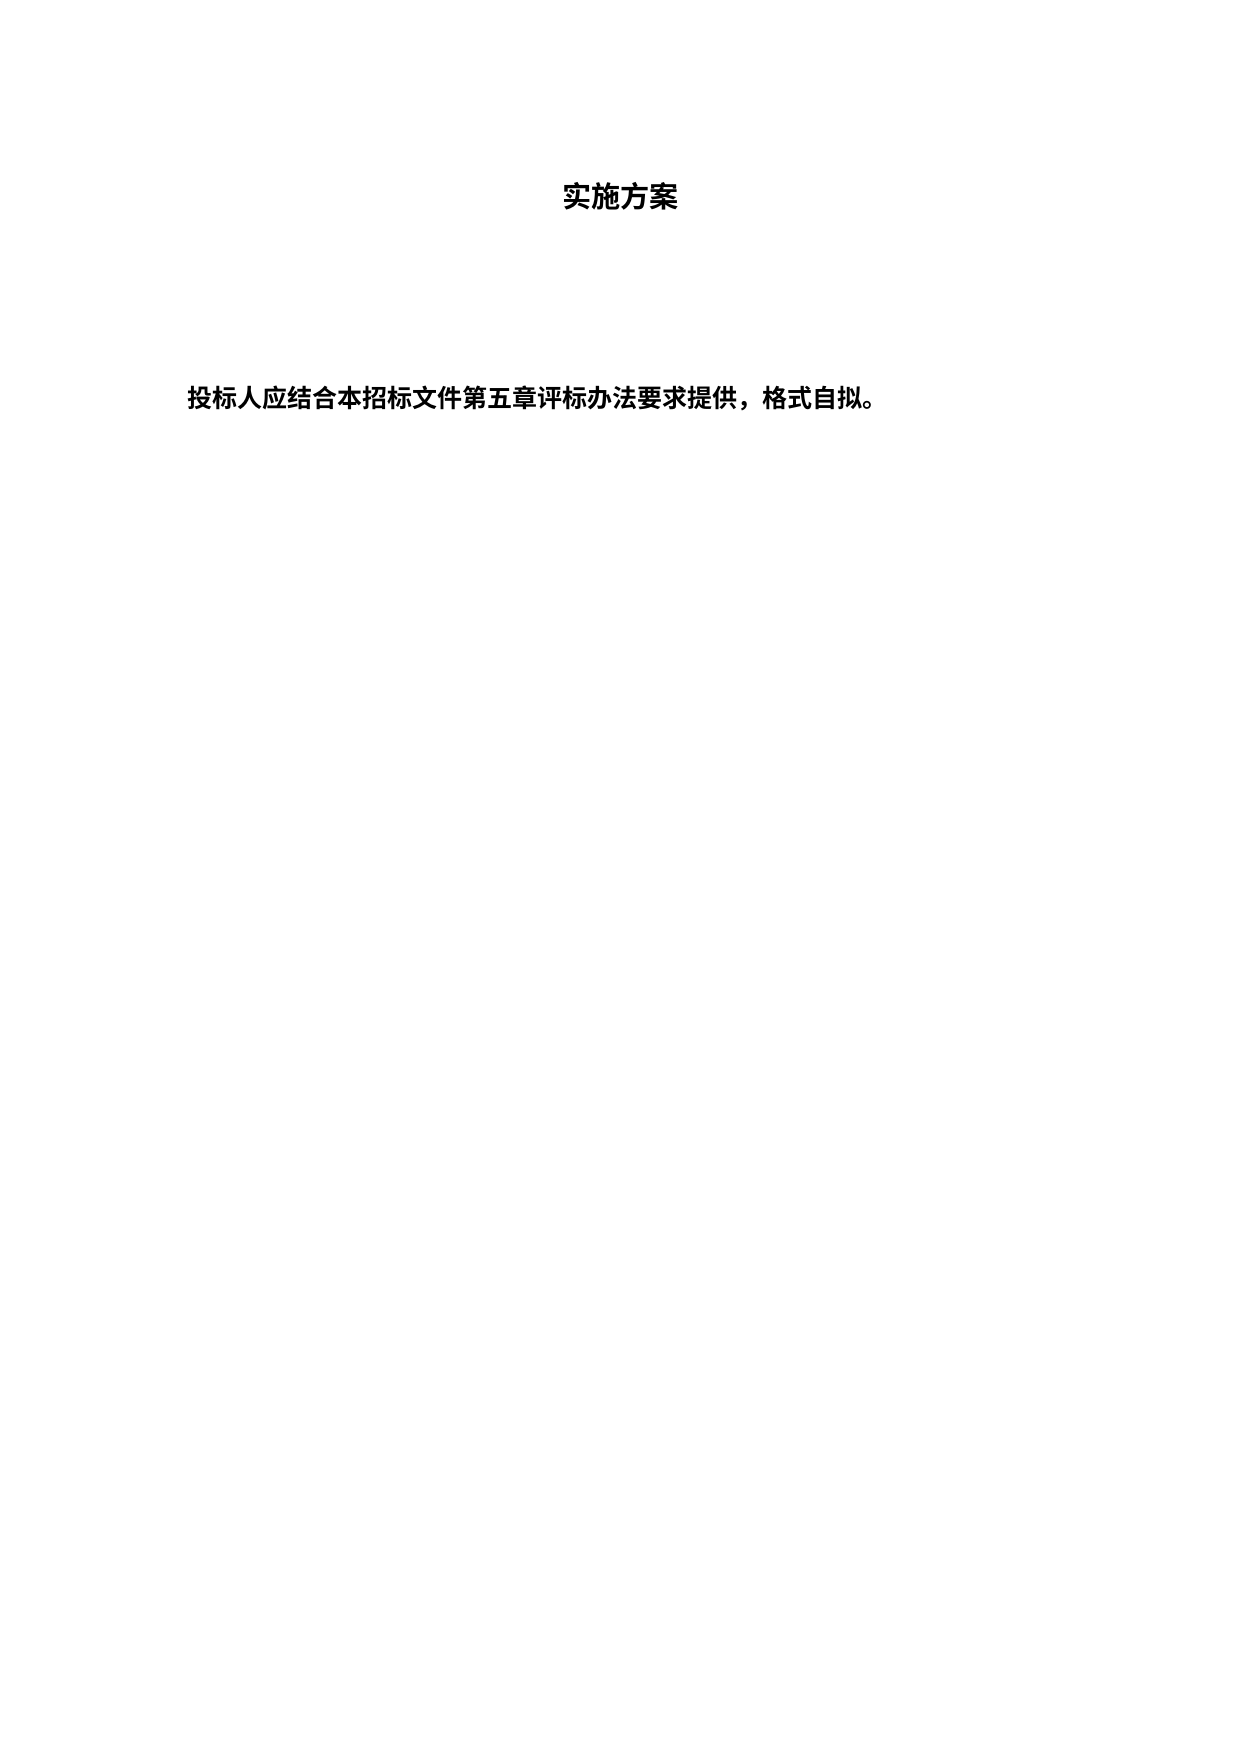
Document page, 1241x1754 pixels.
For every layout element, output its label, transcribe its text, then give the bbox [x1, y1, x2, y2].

subtitle 实施方案 [187, 162, 1053, 227]
text 投标人应结合本招标文件第五章评标办法要求提供，格式自拟。 [187, 364, 1053, 429]
